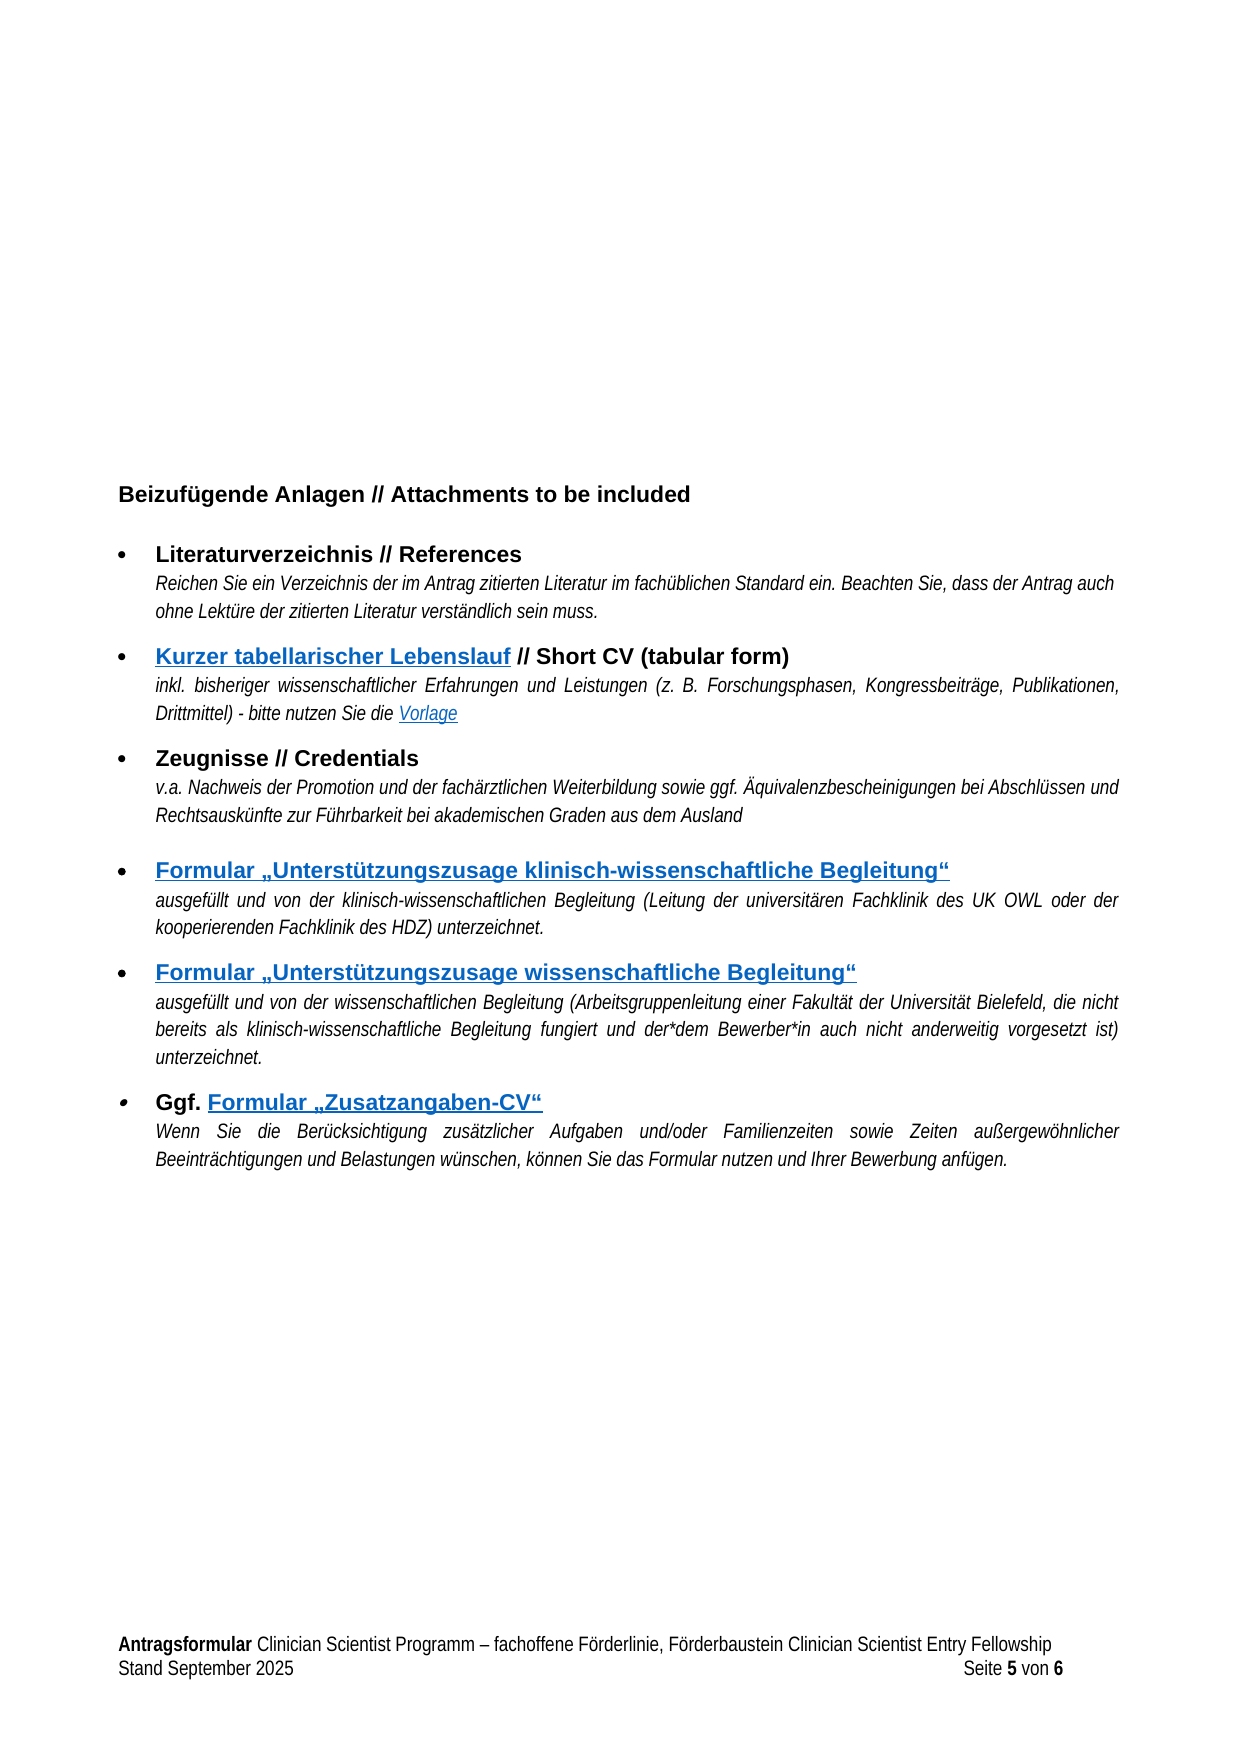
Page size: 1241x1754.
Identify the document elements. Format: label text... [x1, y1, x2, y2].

list Wenn Sie die Berücksichtigung zusätzlicher Aufgaben und/oder Familienzeiten sowie Zeiten außergewöhnlicher Beeinträchtigungen und Belastungen wünschen, können Sie das Formular nutzen und Ihrer Bewerbung anfügen. [155, 1119, 1122, 1170]
list Literaturverzeichnis // References [118, 541, 1122, 567]
list Beizufügende Anlagen // Attachments to be included [118, 481, 1122, 507]
list v.a. Nachweis der Promotion und der fachärztlichen Weiterbildung sowie ggf. Äquivalenzbescheinigungen bei Abschlüssen und Rechtsauskünfte zur Führbarkeit bei akademischen Graden aus dem Ausland [155, 775, 1122, 826]
list Formular „Unterstützungszusage klinisch-wissenschaftliche Begleitung“ [118, 857, 1122, 884]
list Zeugnisse // Credentials [118, 745, 1122, 771]
list ausgefüllt und von der wissenschaftlichen Begleitung (Arbeitsgruppenleitung einer Fakultät der Universität Bielefeld, die nicht bereits als klinisch-wissenschaftliche Begleitung fungiert und der*dem Bewerber*in auch nicht anderweitig vorgesetzt ist) unterzeichnet. [155, 989, 1122, 1068]
list inkl. bisheriger wissenschaftlicher Erfahrungen und Leistungen (z. B. Forschungsphasen, Kongressbeiträge, Publikationen, Drittmittel) - bitte nutzen Sie die Vorlage [155, 673, 1122, 724]
list Ggf. Formular „Zusatzangaben-CV“ [118, 1089, 1122, 1115]
list Reichen Sie ein Verzeichnis der im Antrag zitierten Literatur im fachüblichen Standard ein. Beachten Sie, dass der Antrag auch ohne Lektüre der zitierten Literatur verständlich sein muss. [155, 571, 1122, 623]
list Kurzer tabellarischer Lebenslauf // Short CV (tabular form) [118, 643, 1122, 669]
list ausgefüllt und von der klinisch-wissenschaftlichen Begleitung (Leitung der universitären Fachklinik des UK OWL oder der kooperierenden Fachklinik des HDZ) unterzeichnet. [155, 888, 1122, 939]
list Formular „Unterstützungszusage wissenschaftliche Begleitung“ [118, 959, 1122, 986]
